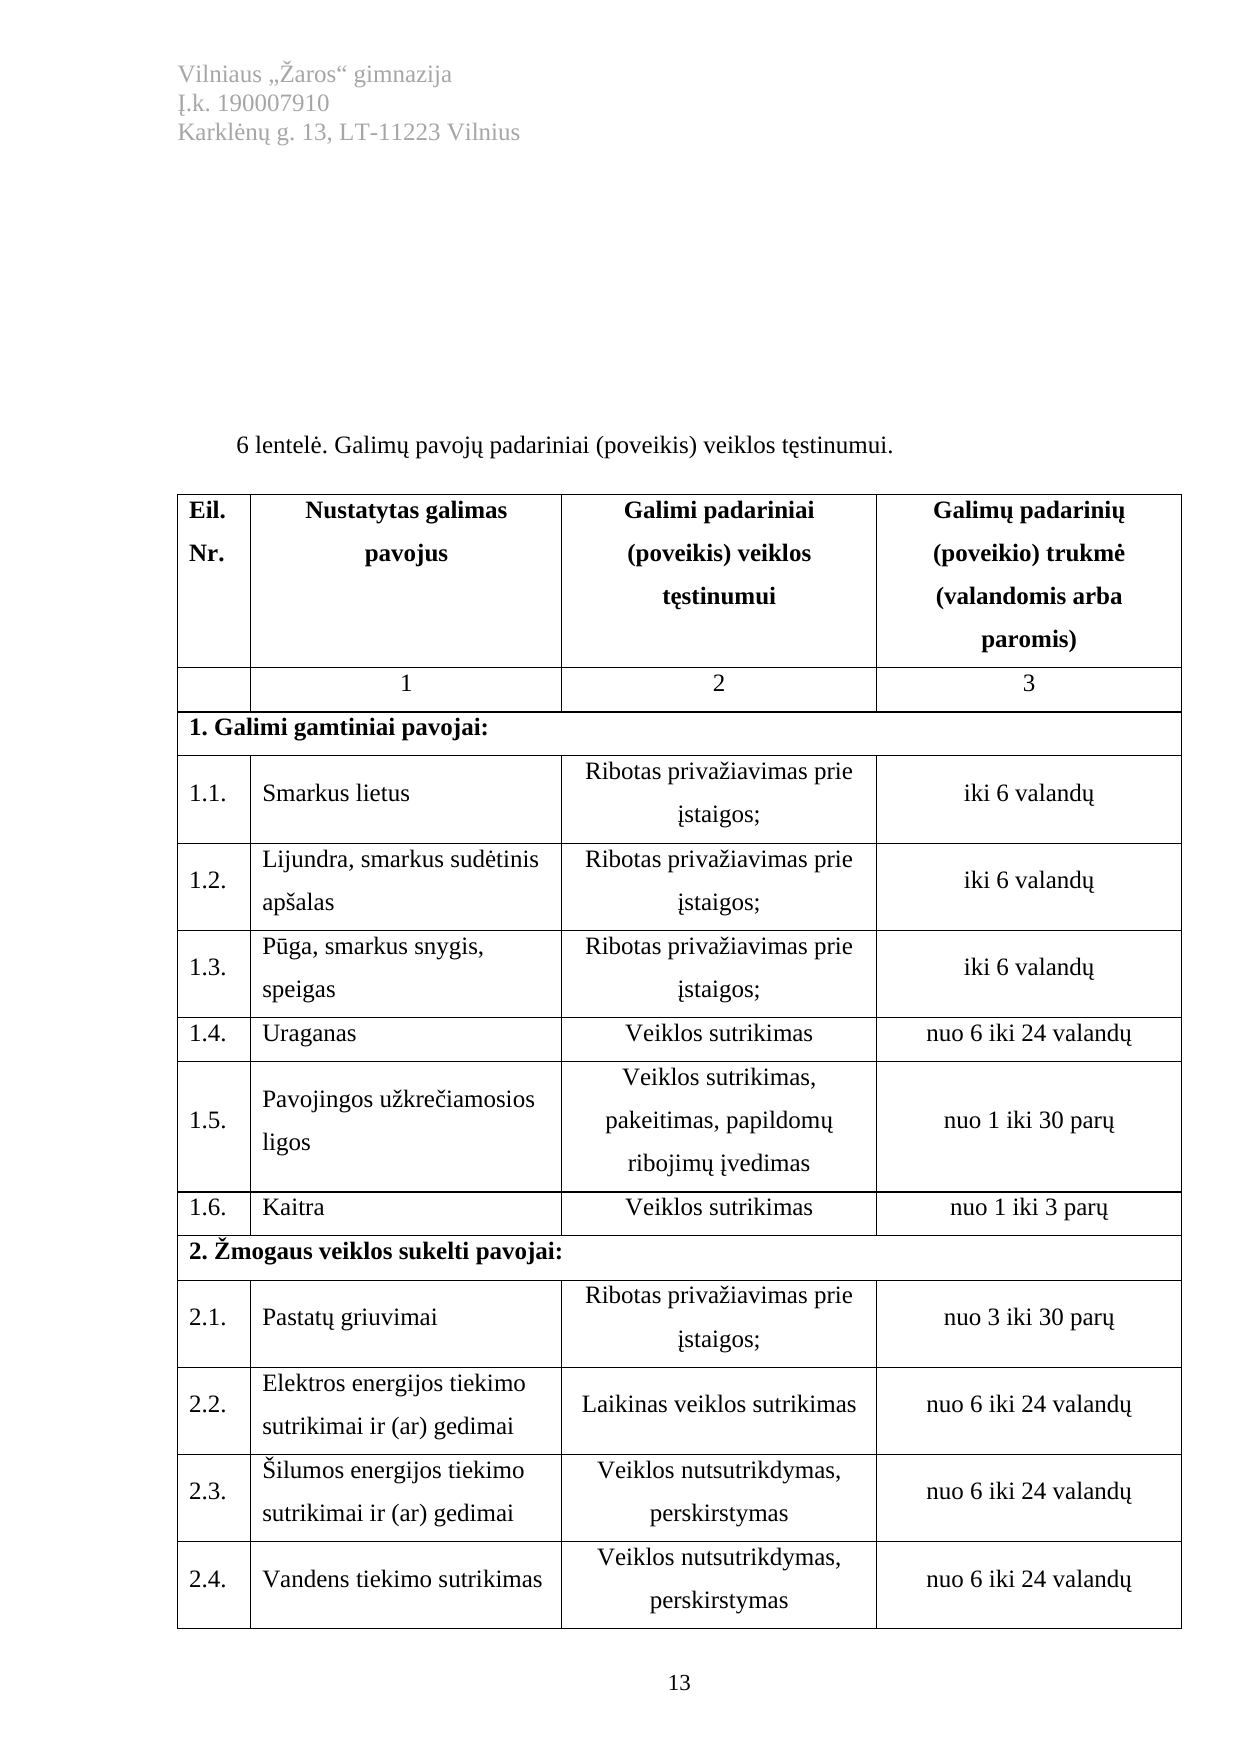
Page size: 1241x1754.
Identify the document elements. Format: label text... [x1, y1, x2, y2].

table_cell Elektros energijos tiekimo sutrikimai ir (ar) gedimai [251, 1368, 561, 1454]
table_cell Šilumos energijos tiekimo sutrikimai ir (ar) gedimai [251, 1455, 561, 1541]
table_header Eil. Nr. [178, 495, 250, 667]
table_cell 3 [877, 668, 1181, 711]
table_cell Pavojingos užkrečiamosios ligos [251, 1062, 561, 1191]
table_cell iki 6 valandų [877, 931, 1181, 1017]
table_cell Veiklos nutsutrikdymas, perskirstymas [562, 1455, 876, 1541]
table_cell nuo 1 iki 30 parų [877, 1062, 1181, 1191]
table_cell 2 [562, 668, 876, 711]
table_cell 1.6. [178, 1193, 250, 1235]
table_cell Pastatų griuvimai [251, 1281, 561, 1367]
table_cell Vandens tiekimo sutrikimas [251, 1542, 561, 1628]
table_cell 1. Galimi gamtiniai pavojai: [178, 713, 1181, 755]
table_cell Ribotas privažiavimas prie įstaigos; [562, 931, 876, 1017]
table_cell 1.1. [178, 756, 250, 843]
text 6 lentelė. Galimų pavojų padariniai (poveikis) veiklos tęstinumui. [177, 430, 1181, 459]
table_header Galimi padariniai (poveikis) veiklos tęstinumui [562, 495, 876, 667]
table_cell 2.3. [178, 1455, 250, 1541]
table_cell 2.1. [178, 1281, 250, 1367]
table_cell 1.5. [178, 1062, 250, 1191]
table_cell nuo 6 iki 24 valandų [877, 1368, 1181, 1454]
table_cell Veiklos sutrikimas, pakeitimas, papildomų ribojimų įvedimas [562, 1062, 876, 1191]
table_cell 2.2. [178, 1368, 250, 1454]
table_cell nuo 3 iki 30 parų [877, 1281, 1181, 1367]
table_cell Veiklos sutrikimas [562, 1193, 876, 1235]
table_cell nuo 6 iki 24 valandų [877, 1455, 1181, 1541]
table_cell 1.3. [178, 931, 250, 1017]
table_cell [178, 668, 250, 711]
table_cell 1 [251, 668, 561, 711]
table_cell Veiklos sutrikimas [562, 1018, 876, 1061]
table_cell nuo 6 iki 24 valandų [877, 1542, 1181, 1628]
table_cell iki 6 valandų [877, 844, 1181, 930]
table_cell 1.4. [178, 1018, 250, 1061]
table_cell nuo 1 iki 3 parų [877, 1193, 1181, 1235]
table_cell Lijundra, smarkus sudėtinis apšalas [251, 844, 561, 930]
table_cell Laikinas veiklos sutrikimas [562, 1368, 876, 1454]
table_cell 2.4. [178, 1542, 250, 1628]
table_cell 2. Žmogaus veiklos sukelti pavojai: [178, 1236, 1181, 1279]
table_cell Smarkus lietus [251, 756, 561, 843]
table_header Nustatytas galimas pavojus [251, 495, 561, 667]
table_cell Veiklos nutsutrikdymas, perskirstymas [562, 1542, 876, 1628]
table_cell Uraganas [251, 1018, 561, 1061]
table_cell iki 6 valandų [877, 756, 1181, 843]
table_cell Ribotas privažiavimas prie įstaigos; [562, 844, 876, 930]
table_header Galimų padarinių (poveikio) trukmė (valandomis arba paromis) [877, 495, 1181, 667]
table_cell Pūga, smarkus snygis, speigas [251, 931, 561, 1017]
table_cell 1.2. [178, 844, 250, 930]
table_cell Ribotas privažiavimas prie įstaigos; [562, 756, 876, 843]
table_cell Kaitra [251, 1193, 561, 1235]
table_cell nuo 6 iki 24 valandų [877, 1018, 1181, 1061]
table_cell Ribotas privažiavimas prie įstaigos; [562, 1281, 876, 1367]
